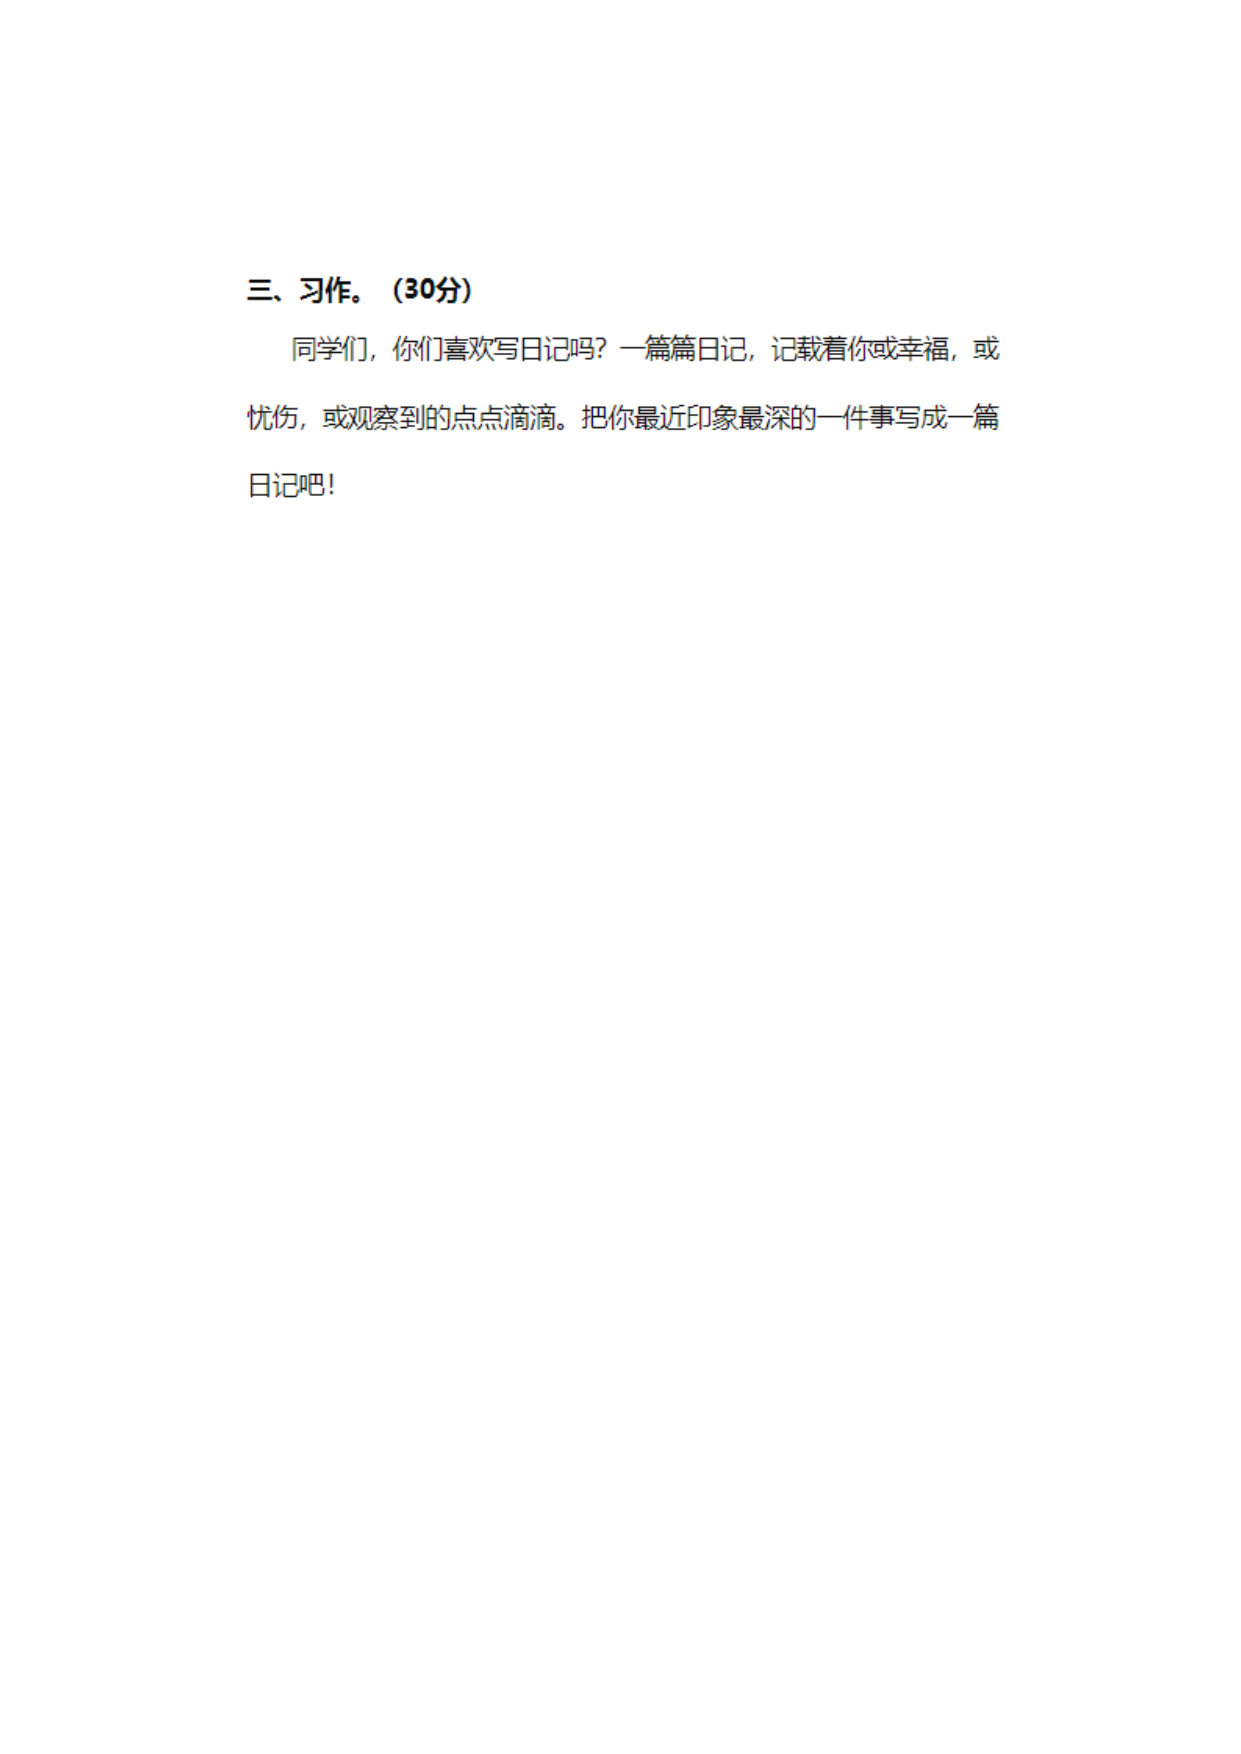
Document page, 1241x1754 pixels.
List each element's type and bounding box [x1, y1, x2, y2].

picture [190, 162, 1050, 726]
